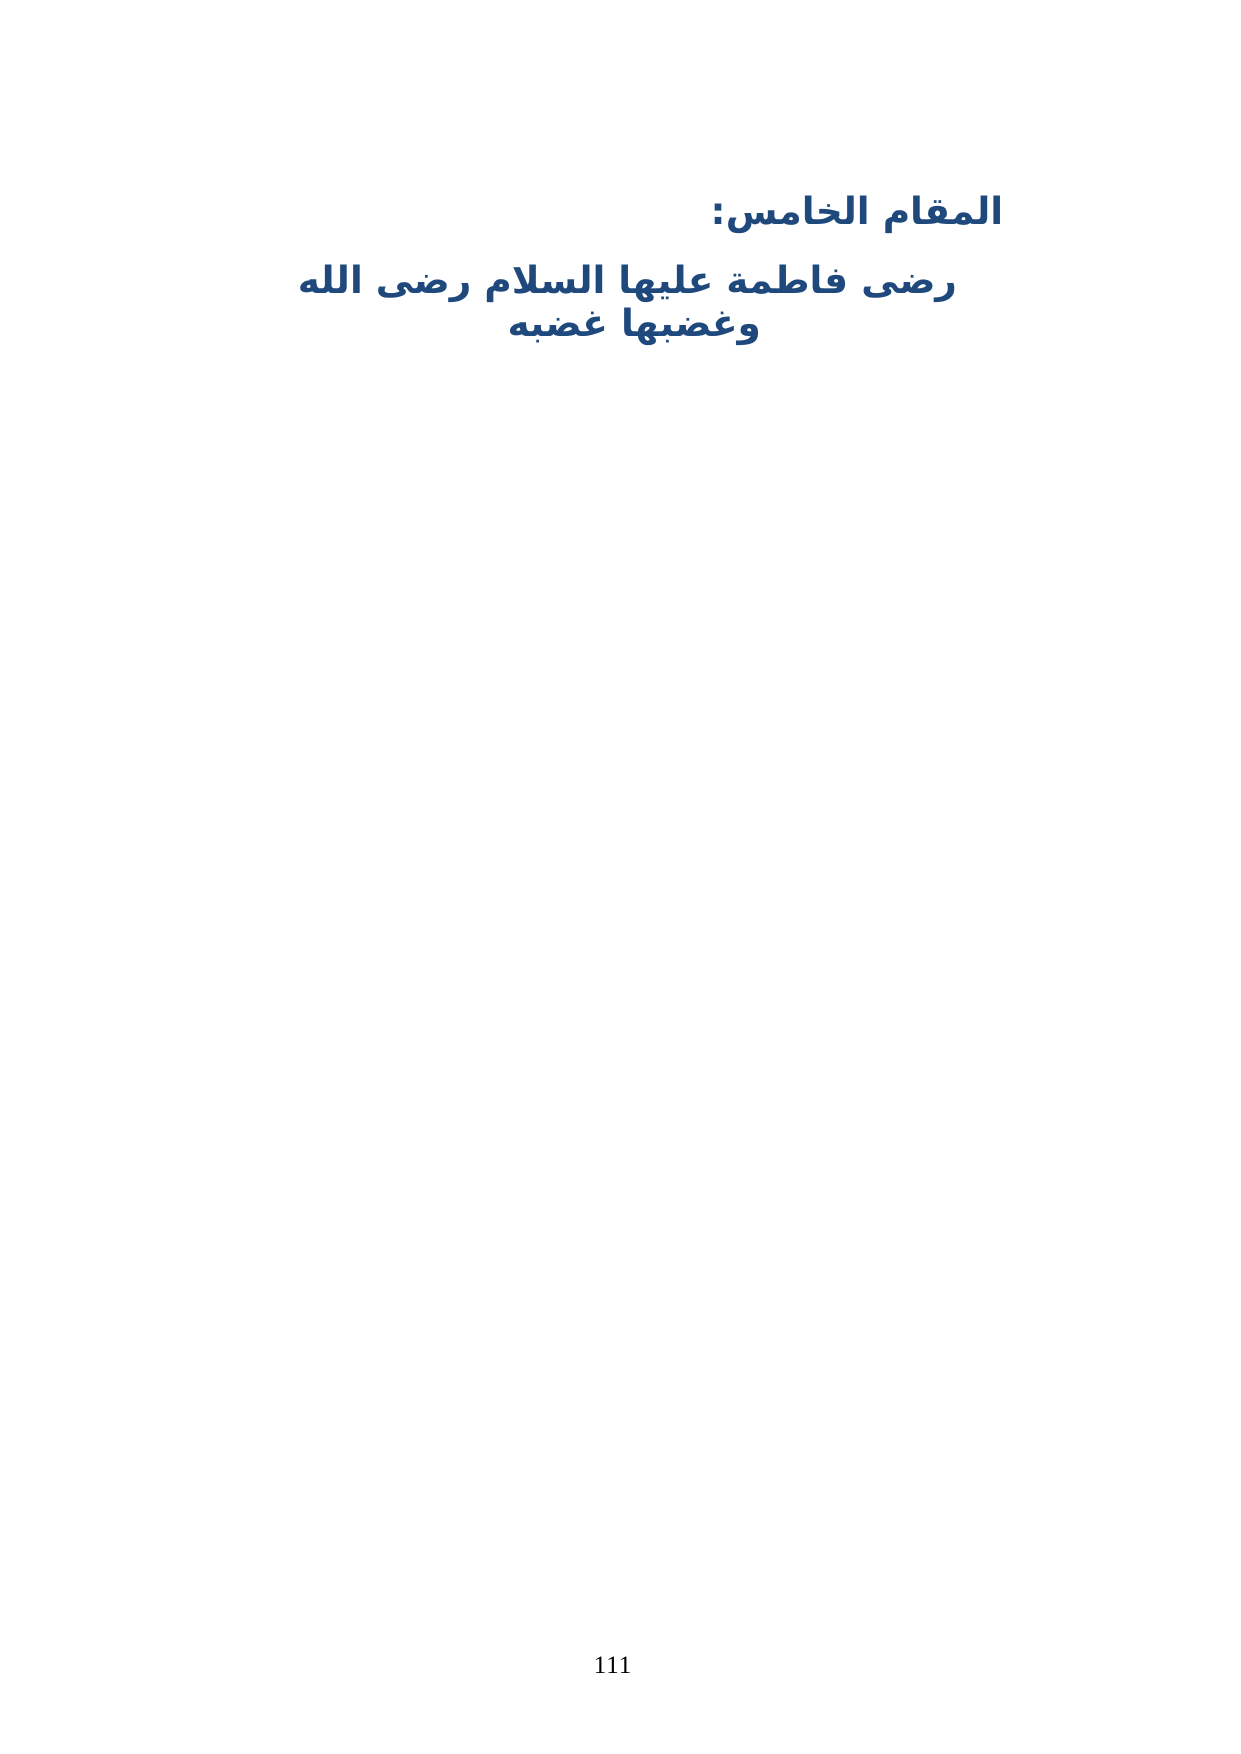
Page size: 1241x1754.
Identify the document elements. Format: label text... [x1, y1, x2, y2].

subtitle رضى فاطمة عليها السلام رضى الله وغضبها غضبه [222, 258, 1033, 346]
subtitle المقام الخامس: [222, 190, 1033, 233]
